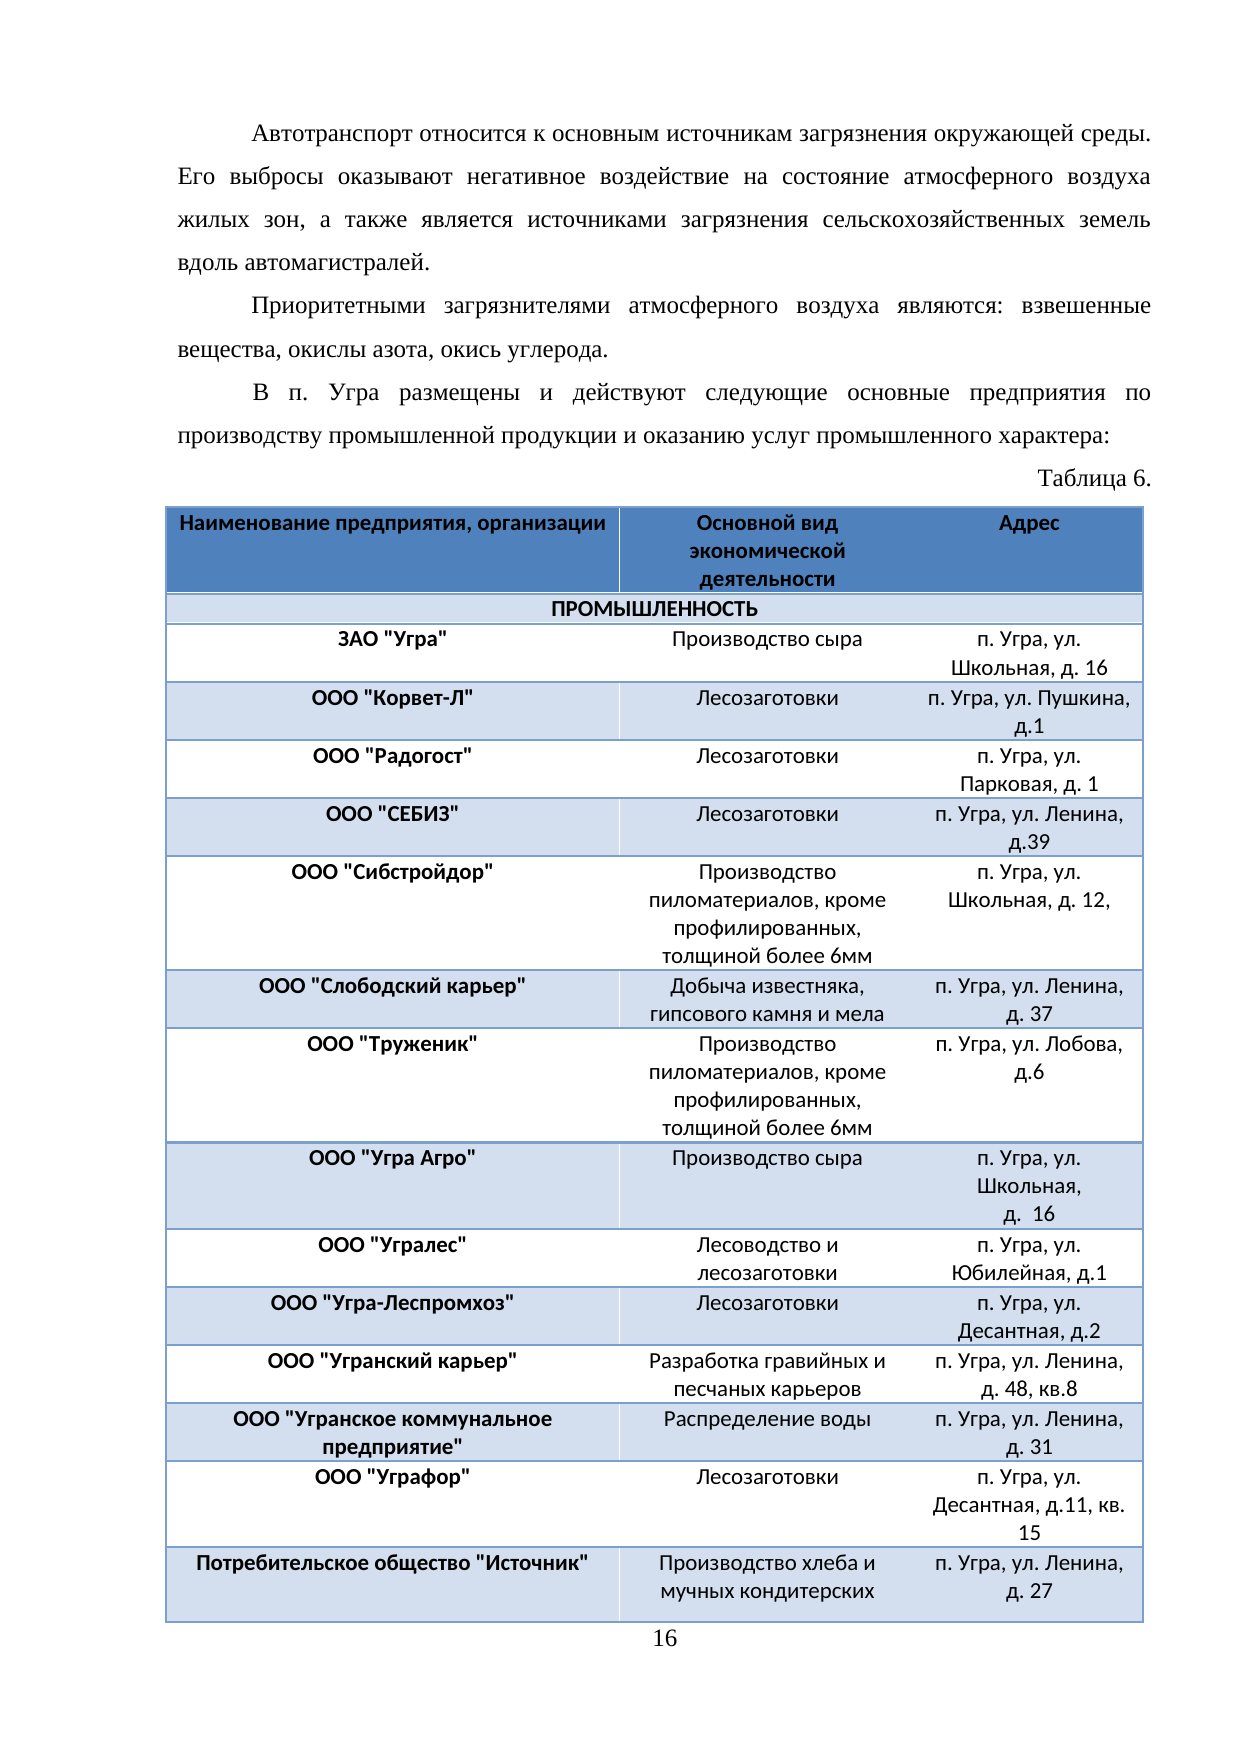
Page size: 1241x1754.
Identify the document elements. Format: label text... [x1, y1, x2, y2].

table_cell Производство сыра [620, 625, 915, 681]
table_cell ООО "Уграфор" [167, 1462, 619, 1546]
table_header Основной вид экономической деятельности [620, 508, 915, 592]
table_cell ООО "Слободский карьер" [167, 971, 619, 1027]
table_cell Производство пиломатериалов, кроме профилированных, толщиной более 6мм [620, 1029, 915, 1141]
table_header Адрес [915, 508, 1142, 592]
table_cell ООО "Угранский карьер" [167, 1346, 619, 1402]
table_cell ООО "Угра-Леспромхоз" [167, 1288, 619, 1344]
table_cell ЗАО "Угра" [167, 625, 619, 681]
table_cell Добыча известняка, гипсового камня и мела [620, 971, 915, 1027]
table_cell ООО "Сибстройдор" [167, 857, 619, 969]
text Автотранспорт относится к основным источникам загрязнения окружающей среды. Его выбросы оказывают негативное воздействие на состояние атмосферного воздуха жилых зон, а также является источниками загрязнения сельскохозяйственных земель вдоль автомагистралей. [177, 118, 1152, 276]
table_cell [915, 1548, 1142, 1621]
table_cell п. Угра, ул. Парковая, д. 1 [915, 741, 1142, 797]
table_cell Лесоводство и лесозаготовки [620, 1230, 915, 1286]
table_cell ООО "Угралес" [167, 1230, 619, 1286]
table_cell ПРОМЫШЛЕННОСТЬ [167, 595, 1142, 622]
table_cell п. Угра, ул. Лобова, д.6 [915, 1029, 1142, 1141]
table_cell п. Угра, ул. Школьная, д. 16 [915, 1144, 1142, 1228]
table_cell ООО "Труженик" [167, 1029, 619, 1141]
table_cell Распределение воды [620, 1404, 915, 1460]
table_cell ООО "Угранское коммунальное предприятие" [167, 1404, 619, 1460]
table_cell п. Угра, ул. Юбилейная, д.1 [915, 1230, 1142, 1286]
table_cell п. Угра, ул. Десантная, д.11, кв. 15 [915, 1462, 1142, 1546]
table_header Наименование предприятия, организации [167, 508, 619, 592]
table_cell Производство пиломатериалов, кроме профилированных, толщиной более 6мм [620, 857, 915, 969]
table_cell п. Угра, ул. Ленина, д. 48, кв.8 [915, 1346, 1142, 1402]
table_cell Лесозаготовки [620, 1288, 915, 1344]
text Приоритетными загрязнителями атмосферного воздуха являются: взвешенные вещества, окислы азота, окись углерода. [177, 291, 1152, 362]
table_cell Производство сыра [620, 1144, 915, 1228]
text В п. Угра размещены и действуют следующие основные предприятия по производству промышленной продукции и оказанию услуг промышленного характера: [177, 377, 1152, 449]
table_cell ООО "Радогост" [167, 741, 619, 797]
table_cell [167, 1548, 619, 1621]
table_cell ООО "Корвет-Л" [167, 683, 619, 739]
table_cell Лесозаготовки [620, 683, 915, 739]
table_cell ООО "СЕБИЗ" [167, 799, 619, 855]
table_cell Лесозаготовки [620, 741, 915, 797]
table_cell п. Угра, ул. Школьная, д. 12, [915, 857, 1142, 969]
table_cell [620, 1548, 915, 1621]
table_cell ООО "Угра Агро" [167, 1144, 619, 1228]
table_cell п. Угра, ул. Ленина, д. 37 [915, 971, 1142, 1027]
text Таблица 6. [177, 463, 1152, 492]
table_cell п. Угра, ул. Пушкина, д.1 [915, 683, 1142, 739]
table_cell п. Угра, ул. Десантная, д.2 [915, 1288, 1142, 1344]
table_cell п. Угра, ул. Ленина, д.39 [915, 799, 1142, 855]
table_cell п. Угра, ул. Школьная, д. 16 [915, 625, 1142, 681]
table_cell Лесозаготовки [620, 799, 915, 855]
table_cell п. Угра, ул. Ленина, д. 31 [915, 1404, 1142, 1460]
table_cell Лесозаготовки [620, 1462, 915, 1546]
table_cell Разработка гравийных и песчаных карьеров [620, 1346, 915, 1402]
